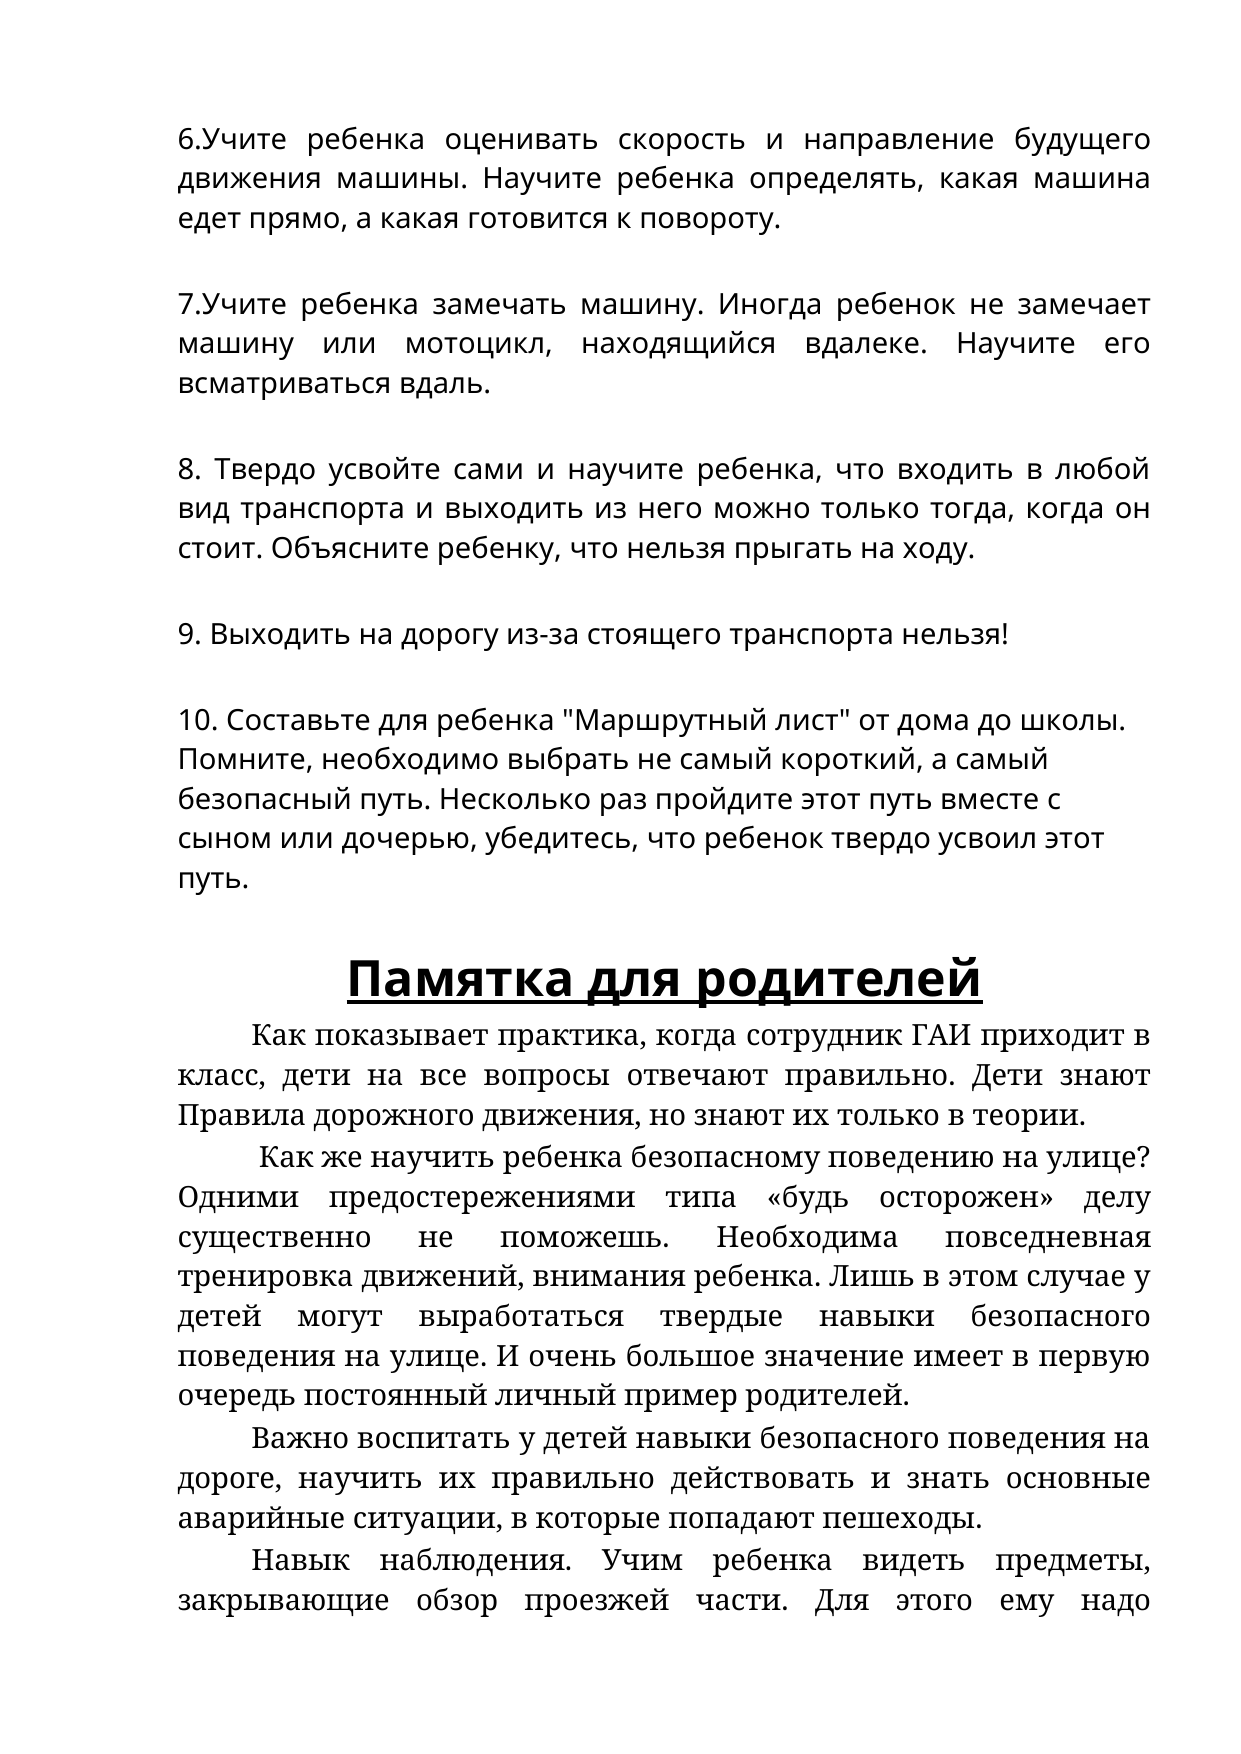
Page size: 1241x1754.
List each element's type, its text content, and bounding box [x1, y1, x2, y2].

text Как же научить ребенка безопасному поведению на улице? Одними предостережениями типа «будь осторожен» делу существенно не поможешь. Необходима повседневная тренировка движений, внимания ребенка. Лишь в этом случае у детей могут выработаться твердые навыки безопасного поведения на улице. И очень большое значение имеет в первую очередь постоянный личный пример родителей. [177, 1137, 1152, 1414]
text 8. Твердо усвойте сами и научите ребенка, что входить в любой вид транспорта и выходить из него можно только тогда, когда он стоит. Объясните ребенку, что нельзя прыгать на ходу. [177, 448, 1152, 567]
text 10. Составьте для ребенка "Маршрутный лист" от дома до школы. Помните, необходимо выбрать не самый короткий, а самый безопасный путь. Несколько раз пройдите этот путь вместе с сыном или дочерью, убедитесь, что ребенок твердо усвоил этот путь. [177, 699, 1152, 897]
text Важно воспитать у детей навыки безопасного поведения на дороге, научить их правильно действовать и знать основные аварийные ситуации, в которые попадают пешеходы. [177, 1417, 1152, 1537]
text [177, 1540, 1152, 1619]
text Памятка для родителей [177, 943, 1152, 1011]
text 7.Учите ребенка замечать машину. Иногда ребенок не замечает машину или мотоцикл, находящийся вдалеке. Научите его всматриваться вдаль. [177, 283, 1152, 402]
text 9. Выходить на дорогу из-за стоящего транспорта нельзя! [177, 613, 1152, 653]
text Как показывает практика, когда сотрудник ГАИ приходит в класс, дети на все вопросы отвечают правильно. Дети знают Правила дорожного движения, но знают их только в теории. [177, 1014, 1152, 1133]
text 6.Учите ребенка оценивать скорость и направление будущего движения машины. Научите ребенка определять, какая машина едет прямо, а какая готовится к повороту. [177, 118, 1152, 237]
